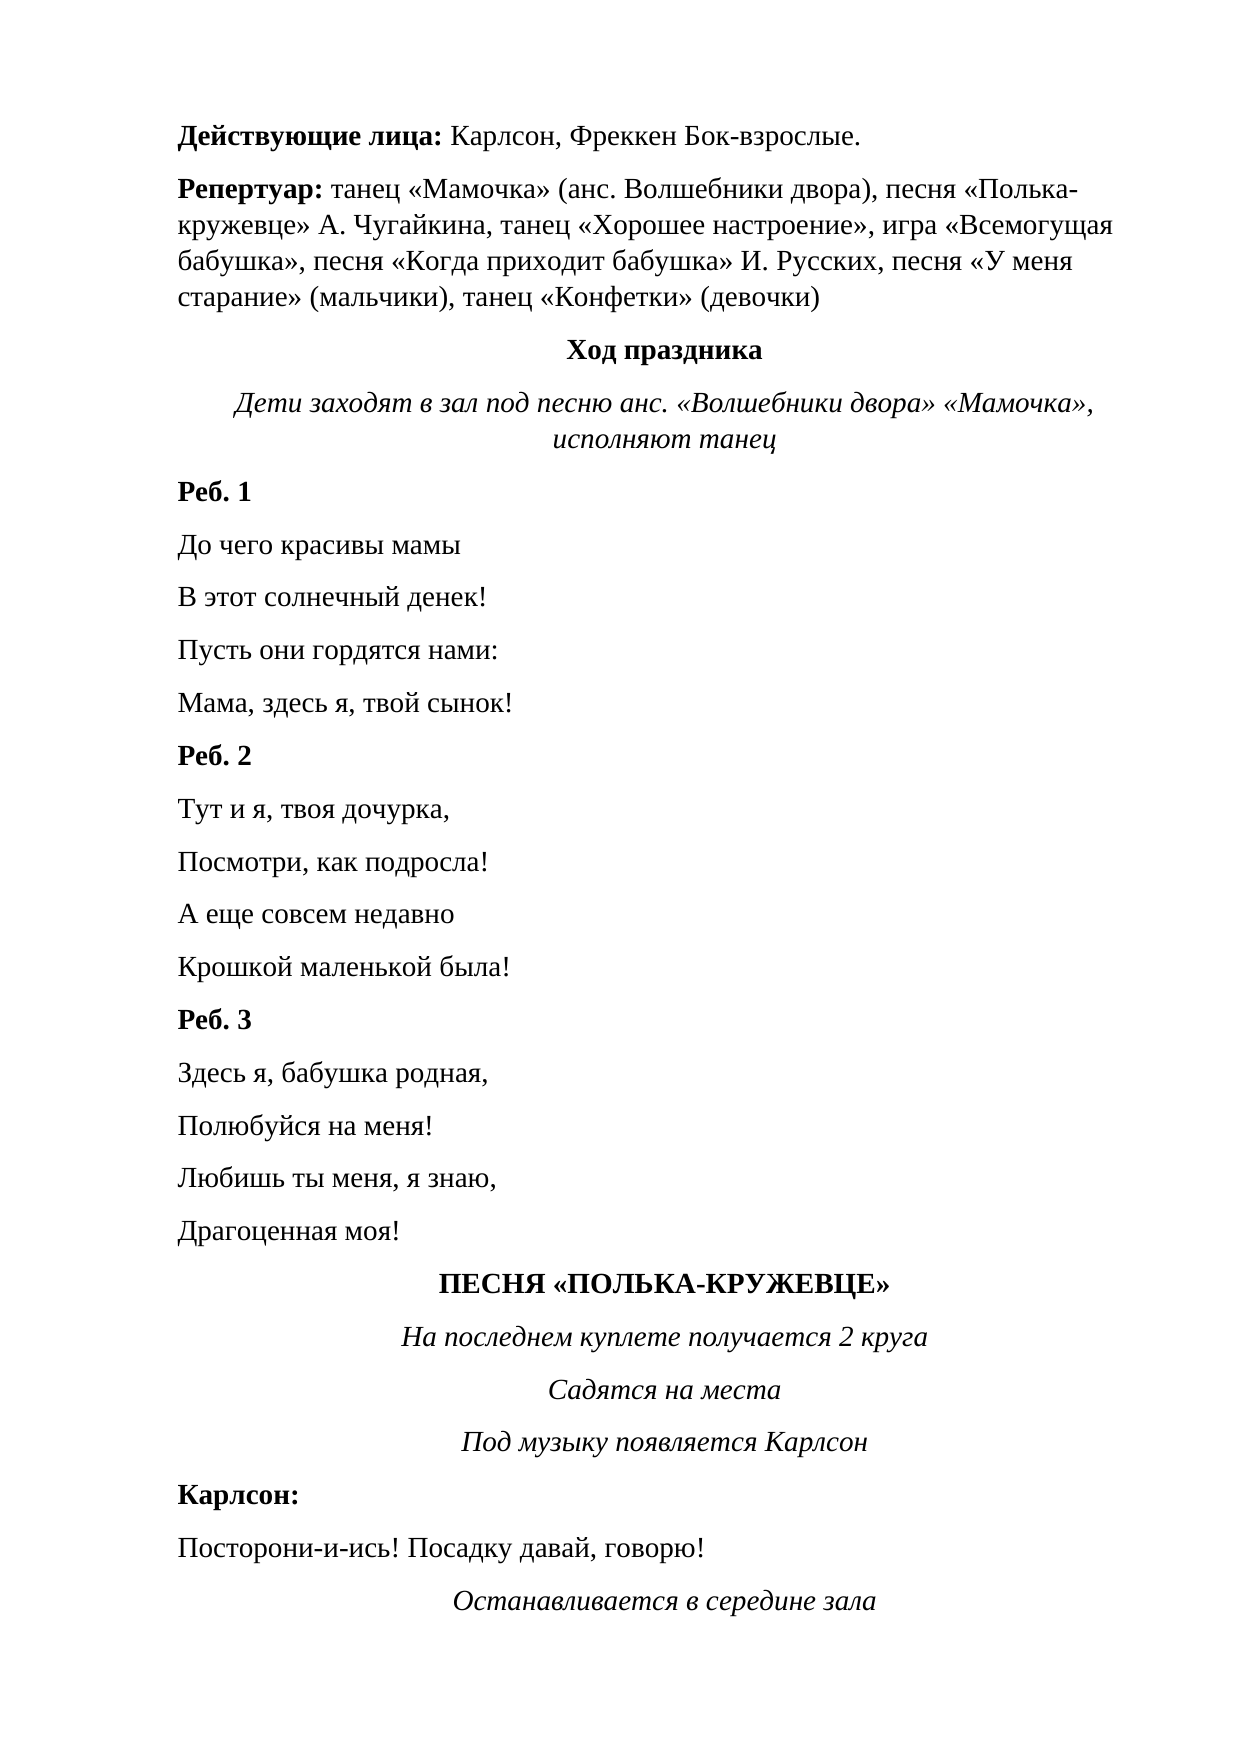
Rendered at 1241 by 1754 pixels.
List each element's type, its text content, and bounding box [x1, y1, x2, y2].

text Крошкой маленькой была! [177, 949, 1152, 983]
text Реб. 1 [177, 474, 1152, 507]
text Реб. 2 [177, 738, 1152, 772]
text Тут и я, твоя дочурка, [177, 791, 1152, 824]
text Реб. 3 [177, 1002, 1152, 1036]
text А еще совсем недавно [177, 896, 1152, 930]
text Полюбуйся на меня! [177, 1108, 1152, 1141]
text Останавливается в середине зала [177, 1583, 1152, 1617]
text Садятся на места [177, 1372, 1152, 1405]
text Пусть они гордятся нами: [177, 632, 1152, 666]
text Посторони-и-ись! Посадку давай, говорю! [177, 1530, 1152, 1564]
text Любишь ты меня, я знаю, [177, 1161, 1152, 1194]
text Посмотри, как подросла! [177, 844, 1152, 877]
text Репертуар: танец «Мамочка» (анс. Волшебники двора), песня «Полька-кружевце» А. Чугайкина, танец «Хорошее настроение», игра «Всемогущая бабушка», песня «Когда приходит бабушка» И. Русских, песня «У меня старание» (мальчики), танец «Конфетки» (девочки) [177, 171, 1152, 313]
text Ход праздника [177, 332, 1152, 366]
text Здесь я, бабушка родная, [177, 1055, 1152, 1088]
text ПЕСНЯ «ПОЛЬКА-КРУЖЕВЦЕ» [177, 1266, 1152, 1300]
text На последнем куплете получается 2 круга [177, 1319, 1152, 1352]
text Карлсон: [177, 1477, 1152, 1511]
text Действующие лица: Карлсон, Фреккен Бок-взрослые. [177, 118, 1152, 152]
text В этот солнечный денек! [177, 579, 1152, 613]
text Драгоценная моя! [177, 1213, 1152, 1247]
text Мама, здесь я, твой сынок! [177, 685, 1152, 719]
text Дети заходят в зал под песню анс. «Волшебники двора» «Мамочка», исполняют танец [177, 385, 1152, 455]
text До чего красивы мамы [177, 527, 1152, 560]
text Под музыку появляется Карлсон [177, 1424, 1152, 1458]
